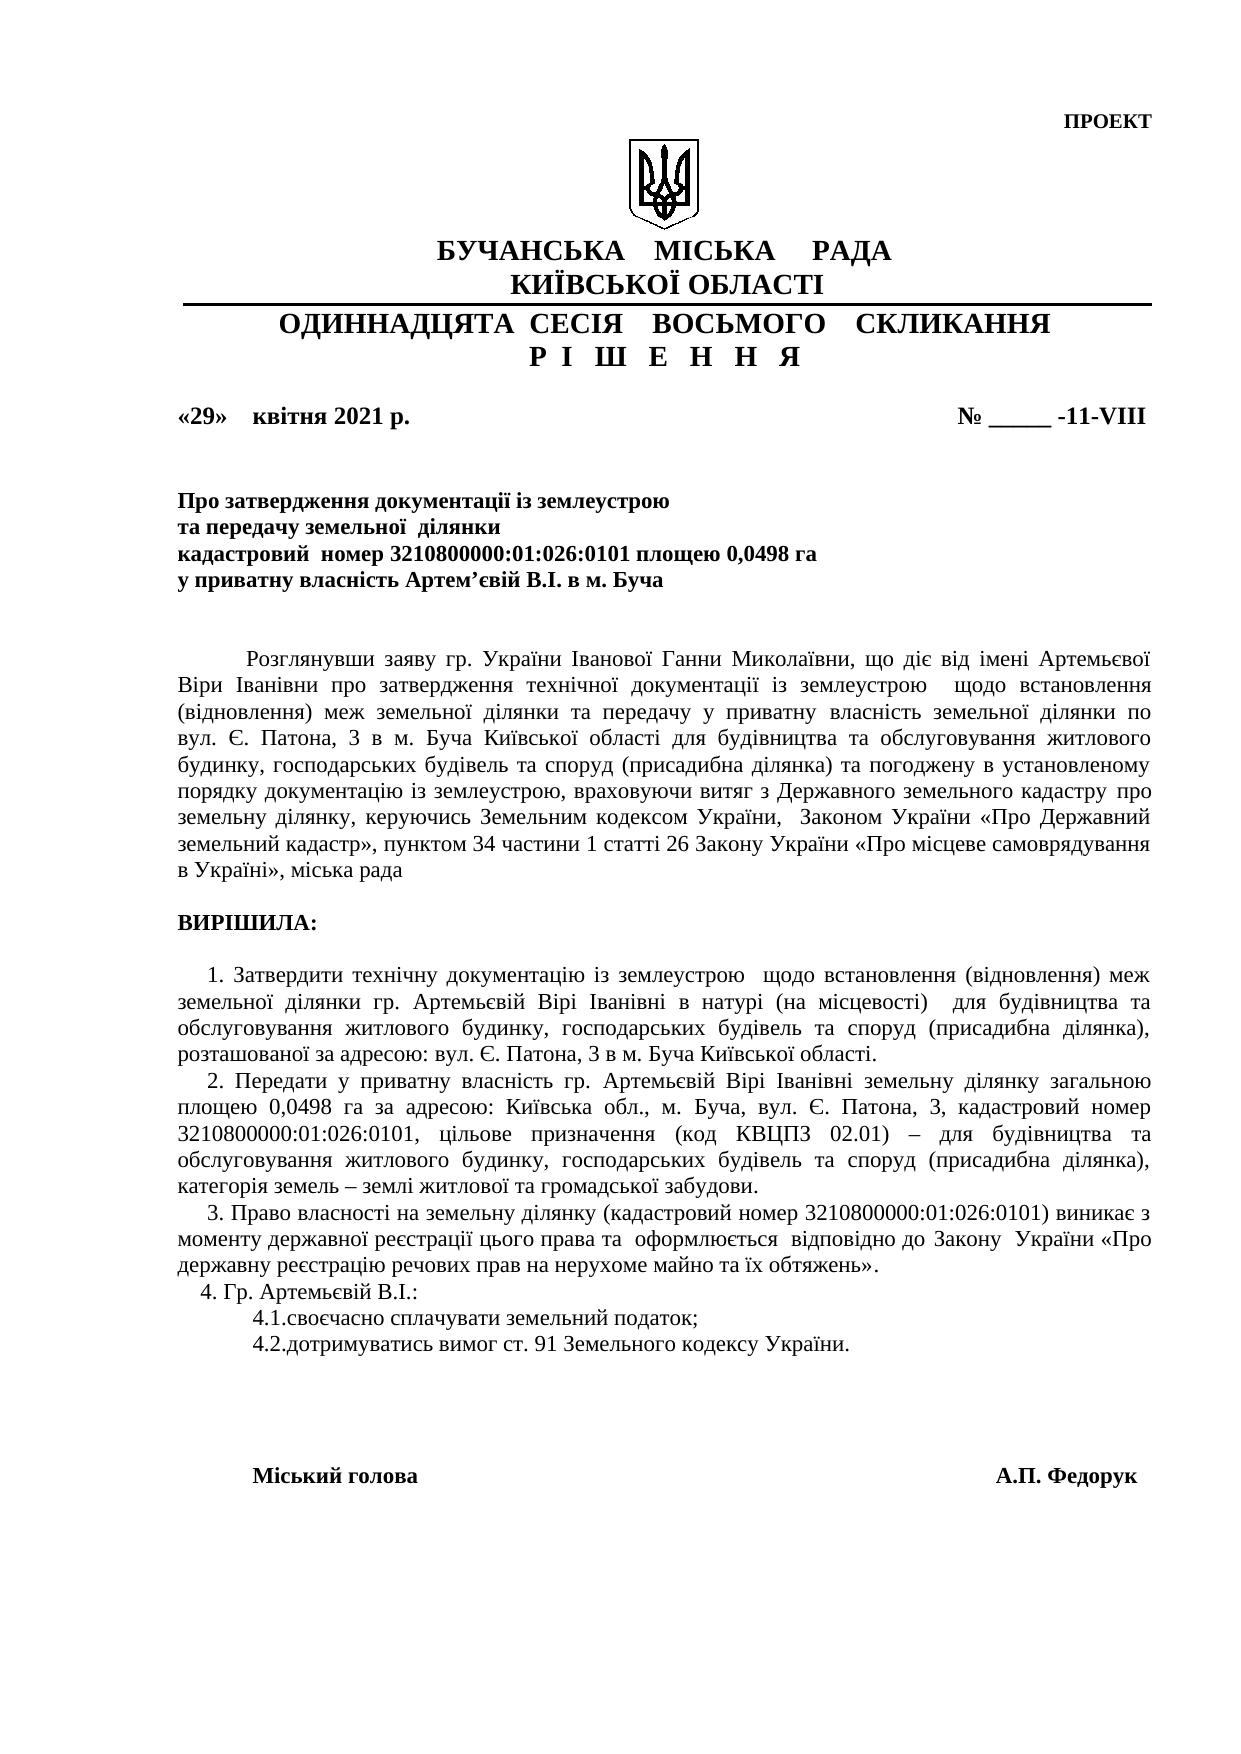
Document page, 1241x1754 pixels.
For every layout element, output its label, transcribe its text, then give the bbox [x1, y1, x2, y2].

text та передачу земельної ділянки [177, 513, 1152, 540]
text БУЧАНСЬКА МІСЬКА РАДА [177, 233, 1152, 267]
text 4. Гр. Артемьєвій В.І.: [177, 1278, 1152, 1304]
text 3. Право власності на земельну ділянку (кадастровий номер 3210800000:01:026:0101) виникає з моменту державної реєстрації цього права та оформлюється відповідно до Закону України «Про державну реєстрацію речових прав на нерухоме майно та їх обтяжень». [177, 1199, 1152, 1278]
text Розглянувши заяву гр. України Іванової Ганни Миколаївни, що діє від імені Артемьєвої Віри Іванівни про затвердження технічної документації із землеустрою щодо встановлення (відновлення) меж земельної ділянки та передачу у приватну власність земельної ділянки по вул. Є. Патона, 3 в м. Буча Київської області для будівництва та обслуговування житлового будинку, господарських будівель та споруд (присадибна ділянка) та погоджену в установленому порядку документацію із землеустрою, враховуючи витяг з Державного земельного кадастру про земельну ділянку, керуючись Земельним кодексом України, Законом України «Про Державний земельний кадастр», пунктом 34 частини 1 статті 26 Закону України «Про місцеве самоврядування в Україні», міська рада [177, 645, 1152, 882]
text 2. Передати у приватну власність гр. Артемьєвій Вірі Іванівні земельну ділянку загальною площею 0,0498 га за адресою: Київська обл., м. Буча, вул. Є. Патона, 3, кадастровий номер 3210800000:01:026:0101, цільове призначення (код КВЦПЗ 02.01) – для будівництва та обслуговування житлового будинку, господарських будівель та споруд (присадибна ділянка), категорія земель – землі житлової та громадської забудови. [177, 1067, 1152, 1199]
text Р І Ш Е Н Н Я [177, 339, 1152, 373]
text КИЇВСЬКОЇ ОБЛАСТІ [183, 267, 1152, 303]
text 4.2.дотримуватись вимог ст. 91 Земельного кодексу України. [252, 1330, 1152, 1357]
text 1. Затвердити технічну документацію із землеустрою щодо встановлення (відновлення) меж земельної ділянки гр. Артемьєвій Вірі Іванівні в натурі (на місцевості) для будівництва та обслуговування житлового будинку, господарських будівель та споруд (присадибна ділянка), розташованої за адресою: вул. Є. Патона, 3 в м. Буча Київської області. [177, 961, 1152, 1067]
text кадастровий номер 3210800000:01:026:0101 площею 0,0498 га [177, 540, 1152, 566]
text ВИРІШИЛА: [177, 909, 1152, 935]
text Про затвердження документації із землеустрою [177, 487, 1152, 513]
text 4.1.своєчасно сплачувати земельний податок; [252, 1304, 1152, 1330]
text ОДИННАДЦЯТА СЕСІЯ ВОСЬМОГО СКЛИКАННЯ [177, 306, 1152, 339]
text у приватну власність Артем’євій В.І. в м. Буча [177, 566, 1152, 592]
text Міський голова А.П. Федорук [252, 1462, 1152, 1488]
text «29» квітня 2021 р. № _____ -11-VIIІ [177, 401, 1152, 429]
text ПРОЕКТ [177, 109, 1152, 133]
